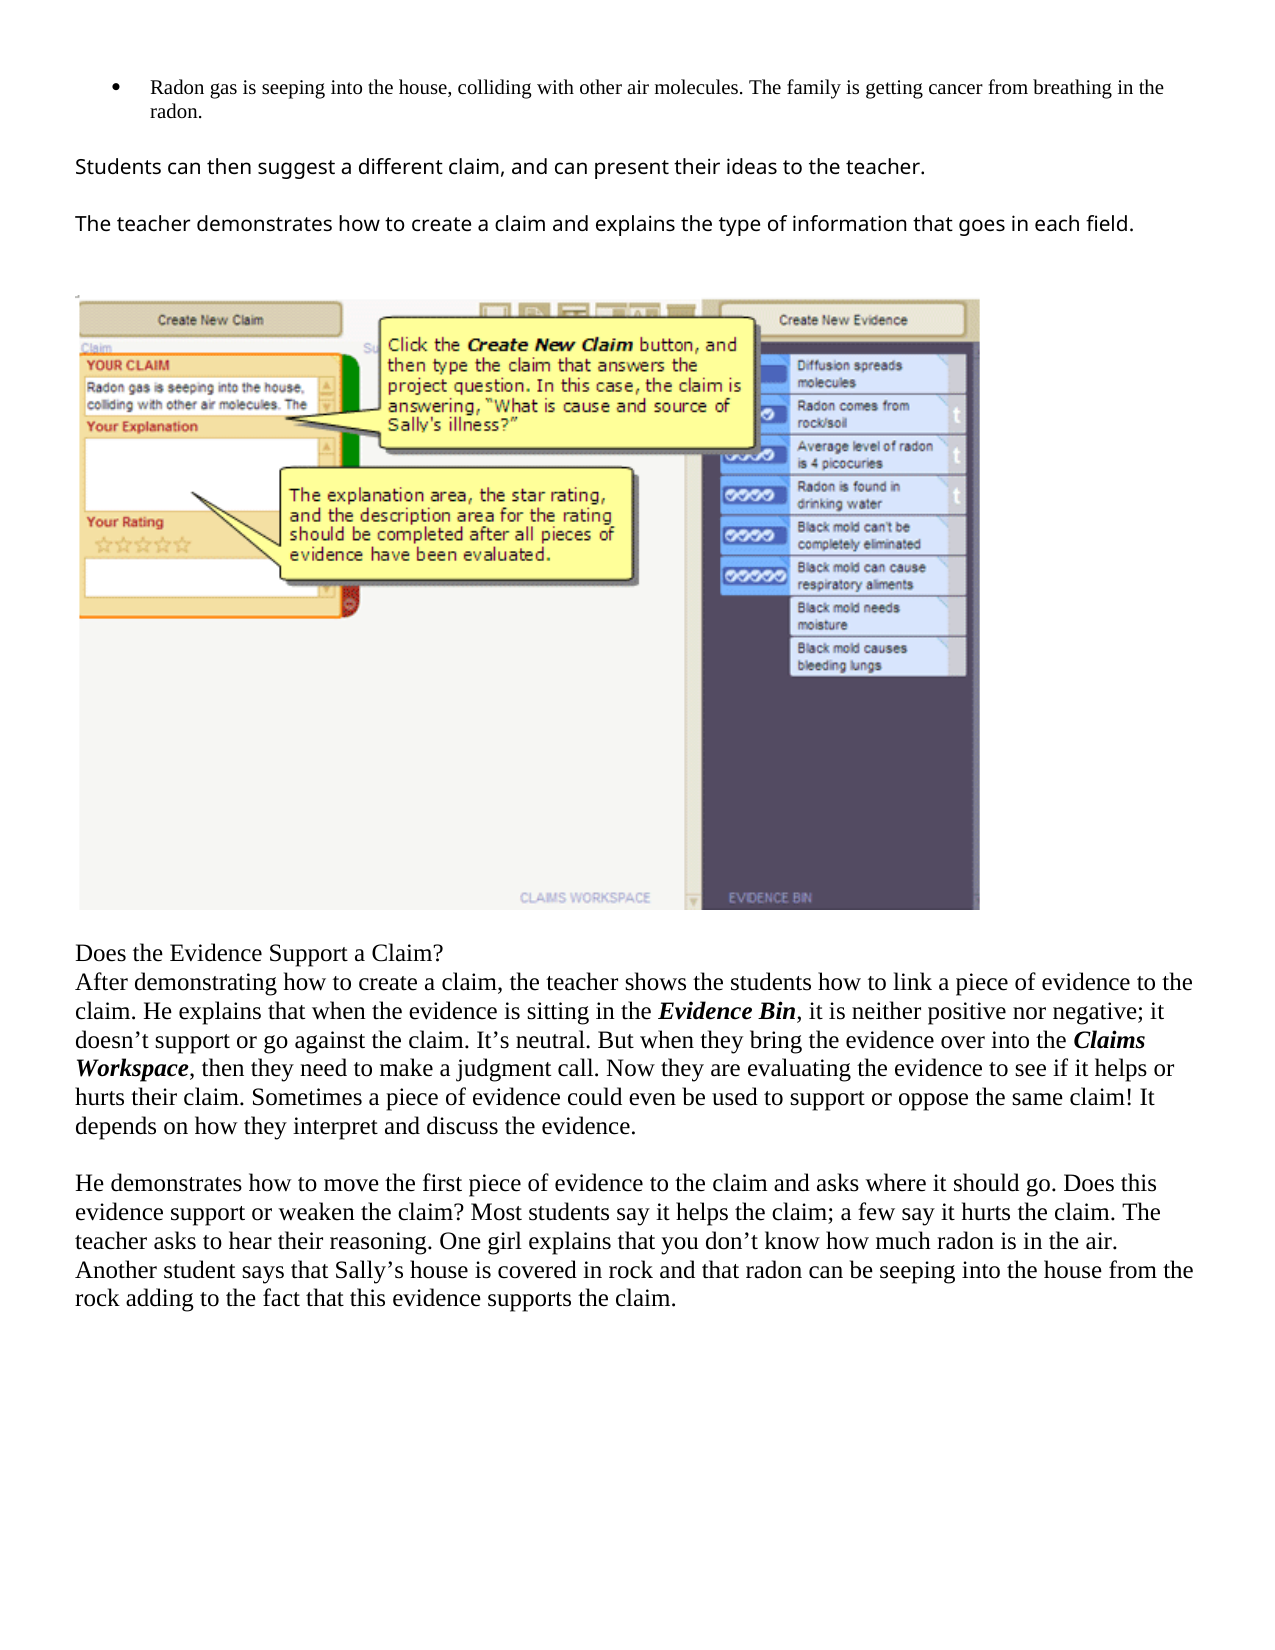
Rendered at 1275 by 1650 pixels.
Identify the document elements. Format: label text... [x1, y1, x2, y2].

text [75, 938, 1200, 1341]
picture [75, 295, 980, 910]
text Students can then suggest a different claim, and can present their ideas to the teacher. The teacher demonstrates how to create a claim and explains the type of information that goes in each field. [75, 152, 1200, 238]
list Radon gas is seeping into the house, colliding with other air molecules. The family is getting cancer from breathing in the radon. [112, 75, 1200, 123]
